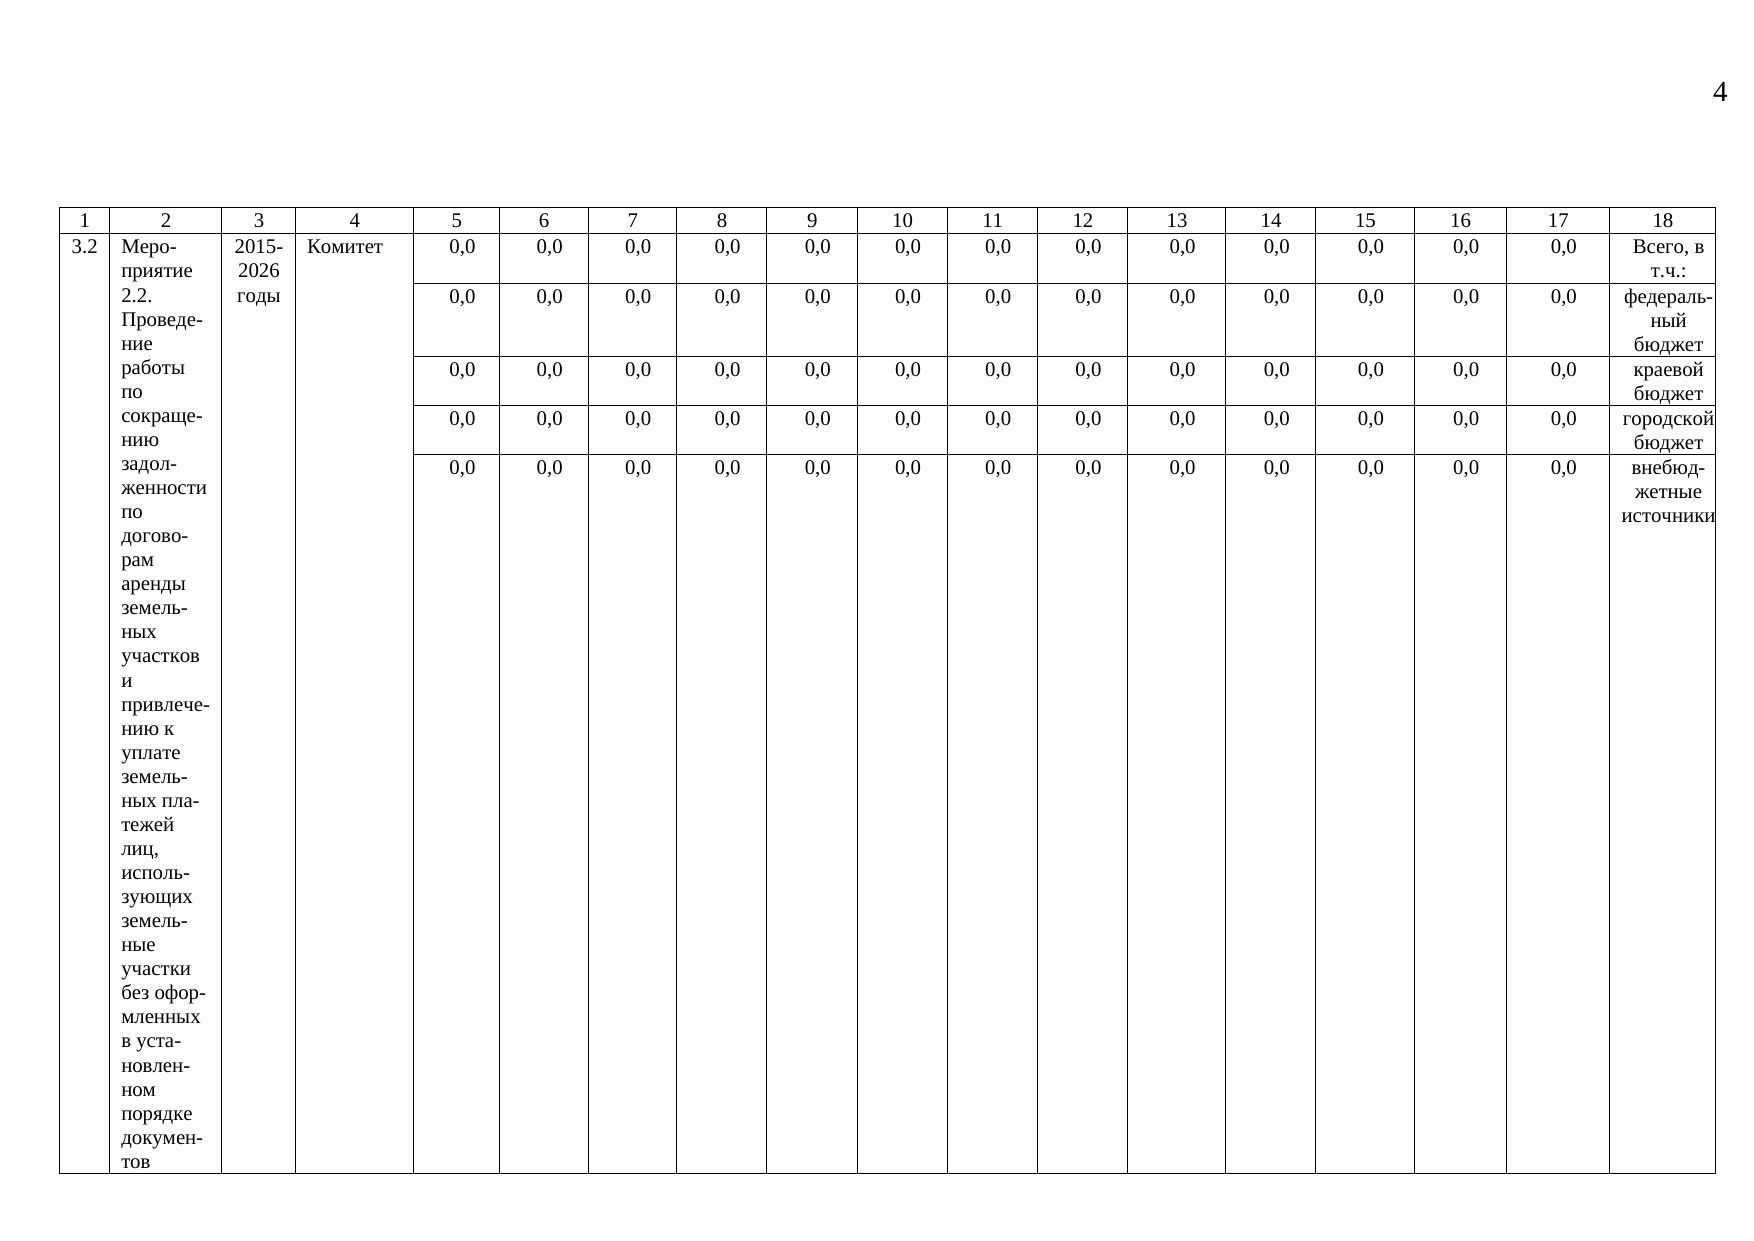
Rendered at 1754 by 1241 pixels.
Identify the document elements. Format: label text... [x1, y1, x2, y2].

table_cell 0,0 [1415, 284, 1506, 356]
table_cell краевой бюджет [1610, 357, 1715, 405]
table_cell 0,0 [1415, 234, 1506, 282]
table_cell 14 [1226, 208, 1315, 233]
table_cell 0,0 [1128, 455, 1225, 1173]
table_cell 0,0 [677, 234, 766, 282]
table_cell 0,0 [1038, 234, 1127, 282]
table_cell 0,0 [1507, 234, 1609, 282]
table_cell 0,0 [1316, 284, 1414, 356]
table_cell 15 [1316, 208, 1414, 233]
table_cell 1 [60, 208, 109, 233]
table_cell 0,0 [500, 234, 588, 282]
table_cell 5 [414, 208, 499, 233]
table_cell 9 [767, 208, 857, 233]
table_cell 0,0 [948, 284, 1037, 356]
table_cell 0,0 [500, 455, 588, 1173]
table_cell 8 [677, 208, 766, 233]
table_cell 0,0 [858, 455, 947, 1173]
table_cell 0,0 [1226, 357, 1315, 405]
table_cell 3.2 [60, 234, 109, 1173]
table_cell 0,0 [589, 284, 676, 356]
table_cell 0,0 [589, 234, 676, 282]
table_cell городской бюджет [1610, 406, 1715, 454]
table_cell 11 [948, 208, 1037, 233]
table_cell 0,0 [500, 357, 588, 405]
table_cell 0,0 [1415, 406, 1506, 454]
table_cell 0,0 [1128, 234, 1225, 282]
table_cell 0,0 [500, 284, 588, 356]
table_cell 12 [1038, 208, 1127, 233]
table_cell 13 [1128, 208, 1225, 233]
table_cell 0,0 [948, 406, 1037, 454]
table_cell 0,0 [1507, 284, 1609, 356]
table_cell 0,0 [767, 234, 857, 282]
table_cell 0,0 [948, 455, 1037, 1173]
table_cell 7 [589, 208, 676, 233]
table_cell 0,0 [1507, 357, 1609, 405]
table_cell 0,0 [414, 357, 499, 405]
table_cell 0,0 [858, 357, 947, 405]
table_cell 0,0 [767, 357, 857, 405]
table_cell 2 [110, 208, 221, 233]
table_cell 0,0 [948, 357, 1037, 405]
table_cell 6 [500, 208, 588, 233]
table_cell 0,0 [1128, 284, 1225, 356]
table_cell 0,0 [767, 455, 857, 1173]
table_cell 2015-2026 годы [222, 234, 295, 1173]
table_cell 0,0 [414, 455, 499, 1173]
table_cell 0,0 [1038, 284, 1127, 356]
table_cell 0,0 [858, 234, 947, 282]
table_cell 0,0 [858, 406, 947, 454]
table_cell 0,0 [1226, 455, 1315, 1173]
table_cell 0,0 [1038, 455, 1127, 1173]
table_cell 16 [1415, 208, 1506, 233]
table_cell Комитет [296, 234, 413, 1173]
table_cell внебюд-жетные источники [1610, 455, 1715, 1173]
table_cell 0,0 [1316, 234, 1414, 282]
table_cell 0,0 [1038, 357, 1127, 405]
table_cell 0,0 [1226, 284, 1315, 356]
table_cell 18 [1610, 208, 1715, 233]
table_cell 0,0 [1507, 406, 1609, 454]
table_cell 0,0 [767, 406, 857, 454]
table_cell 0,0 [414, 406, 499, 454]
table_cell 0,0 [858, 284, 947, 356]
table_cell 4 [296, 208, 413, 233]
table_cell 0,0 [677, 284, 766, 356]
table_cell 0,0 [1038, 406, 1127, 454]
table_cell 0,0 [677, 455, 766, 1173]
table_cell 17 [1507, 208, 1609, 233]
table_cell 0,0 [1128, 357, 1225, 405]
table_cell федераль-ный бюджет [1610, 284, 1715, 356]
table_cell 10 [858, 208, 947, 233]
table_cell 0,0 [1415, 357, 1506, 405]
table_cell 0,0 [500, 406, 588, 454]
table_cell 0,0 [1316, 406, 1414, 454]
table_cell 0,0 [767, 284, 857, 356]
table_cell 0,0 [589, 406, 676, 454]
table_cell 0,0 [1316, 455, 1414, 1173]
table_cell 0,0 [589, 455, 676, 1173]
table_cell 0,0 [1507, 455, 1609, 1173]
table_cell 3 [222, 208, 295, 233]
table_cell 0,0 [589, 357, 676, 405]
table_cell 0,0 [414, 284, 499, 356]
table_cell 0,0 [1415, 455, 1506, 1173]
table_cell Всего, в т.ч.: [1610, 234, 1715, 282]
table_cell 0,0 [414, 234, 499, 282]
table_cell Меро-приятие 2.2. Проведе-ние работы по сокраще-нию задол-женности по догово-рам аренды земель-ных участков и привлече-нию к уплате земель-ных пла-тежей лиц, исполь-зующих земель-ные участки без офор-мленных в уста-новлен-ном порядке докумен-тов [110, 234, 221, 1173]
table_cell 0,0 [1226, 234, 1315, 282]
table_cell 0,0 [1226, 406, 1315, 454]
table_cell 0,0 [677, 357, 766, 405]
table_cell 0,0 [677, 406, 766, 454]
table_cell 0,0 [1316, 357, 1414, 405]
table_cell 0,0 [948, 234, 1037, 282]
table_cell 0,0 [1128, 406, 1225, 454]
